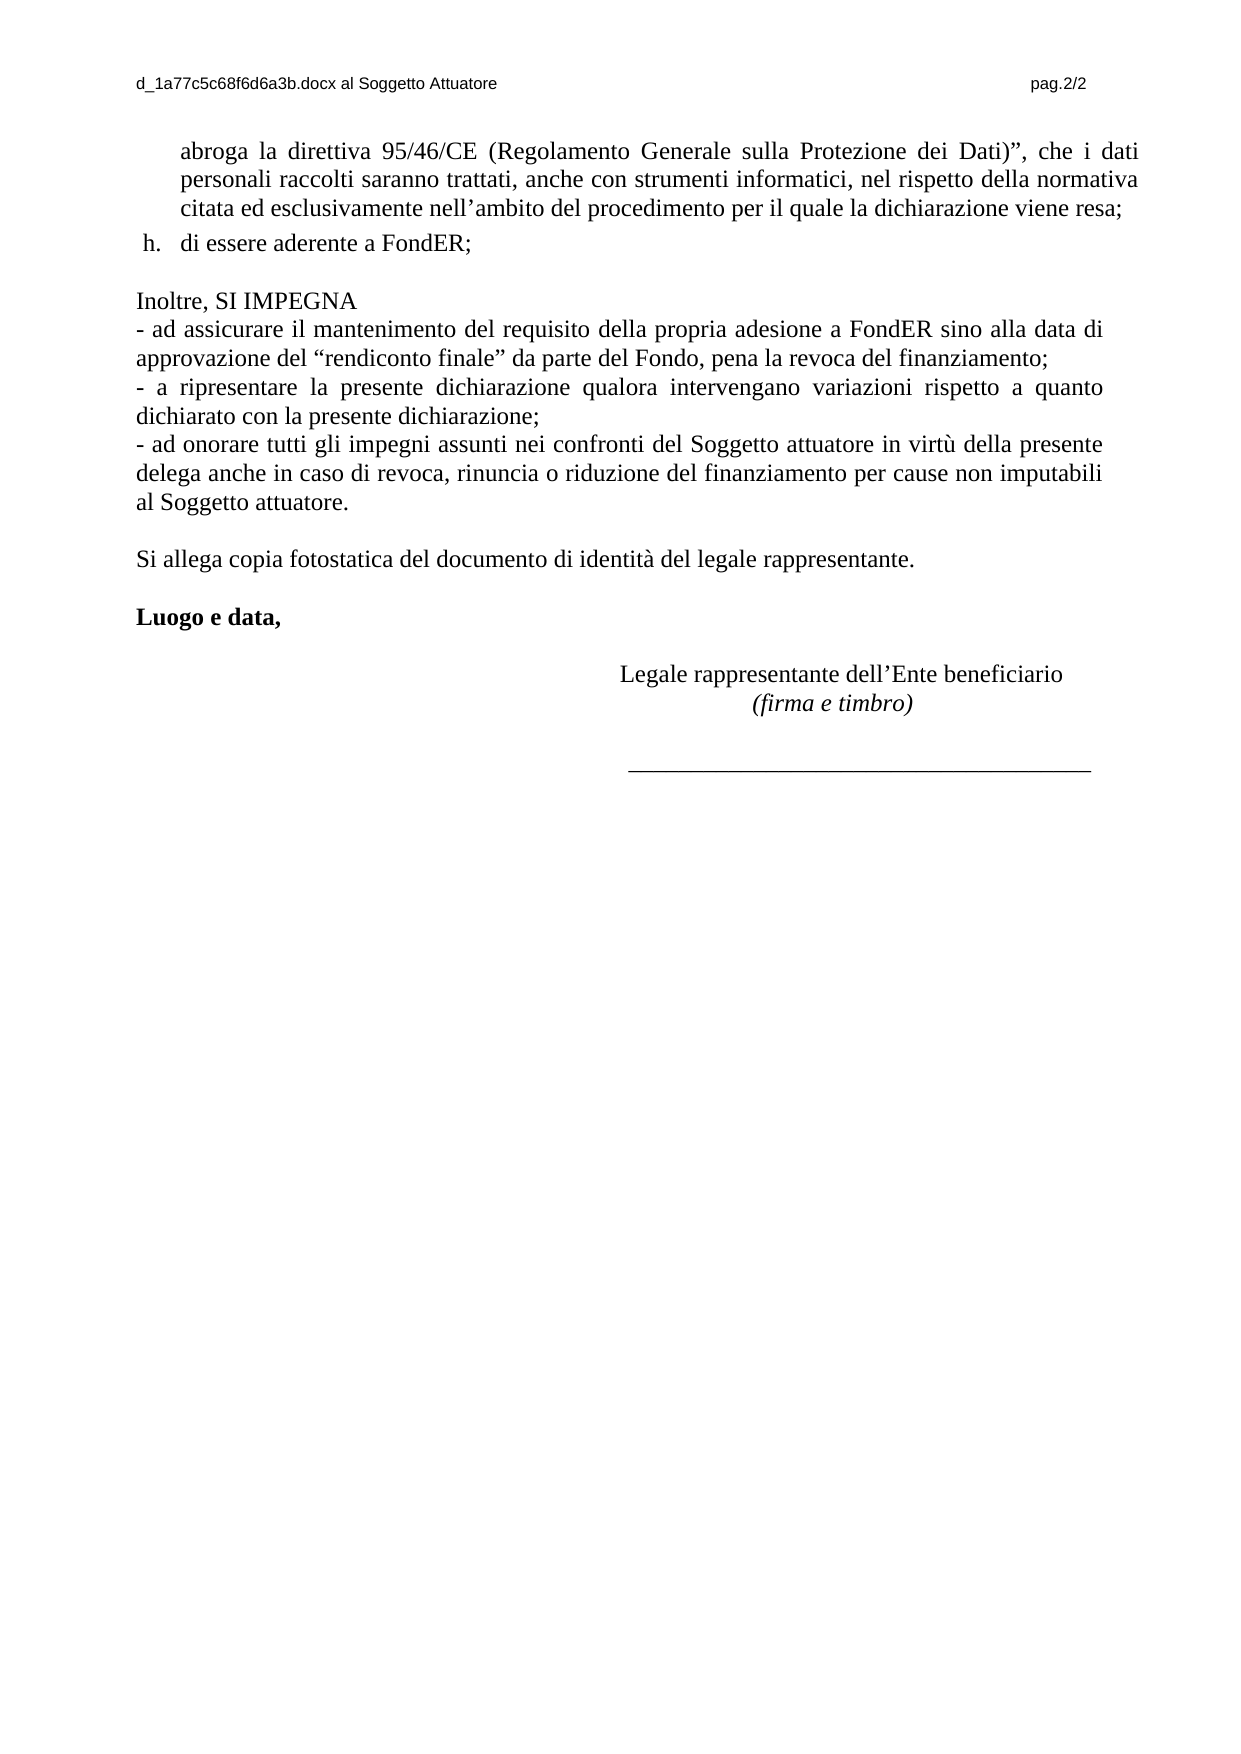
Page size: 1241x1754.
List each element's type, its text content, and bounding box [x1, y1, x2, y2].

text (firma e timbro) [543, 688, 1104, 717]
text _____________________________________ [578, 746, 1104, 774]
text Legale rappresentante dell’Ente beneficiario [561, 659, 1104, 688]
text - ad assicurare il mantenimento del requisito della propria adesione a FondER sino alla data di approvazione del “rendiconto finale” da parte del Fondo, pena la revoca del finanziamento; [136, 314, 1104, 372]
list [143, 136, 1140, 222]
text Inoltre, SI IMPEGNA [136, 286, 1104, 314]
text - ad onorare tutti gli impegni assunti nei confronti del Soggetto attuatore in virtù della presente delega anche in caso di revoca, rinuncia o riduzione del finanziamento per cause non imputabili al Soggetto attuatore. [136, 429, 1104, 516]
list di essere aderente a FondER; [143, 228, 1140, 257]
text - a ripresentare la presente dichiarazione qualora intervengano variazioni rispetto a quanto dichiarato con la presente dichiarazione; [136, 372, 1104, 429]
text Luogo e data, [136, 602, 1104, 631]
text Si allega copia fotostatica del documento di identità del legale rappresentante. [136, 544, 1104, 573]
